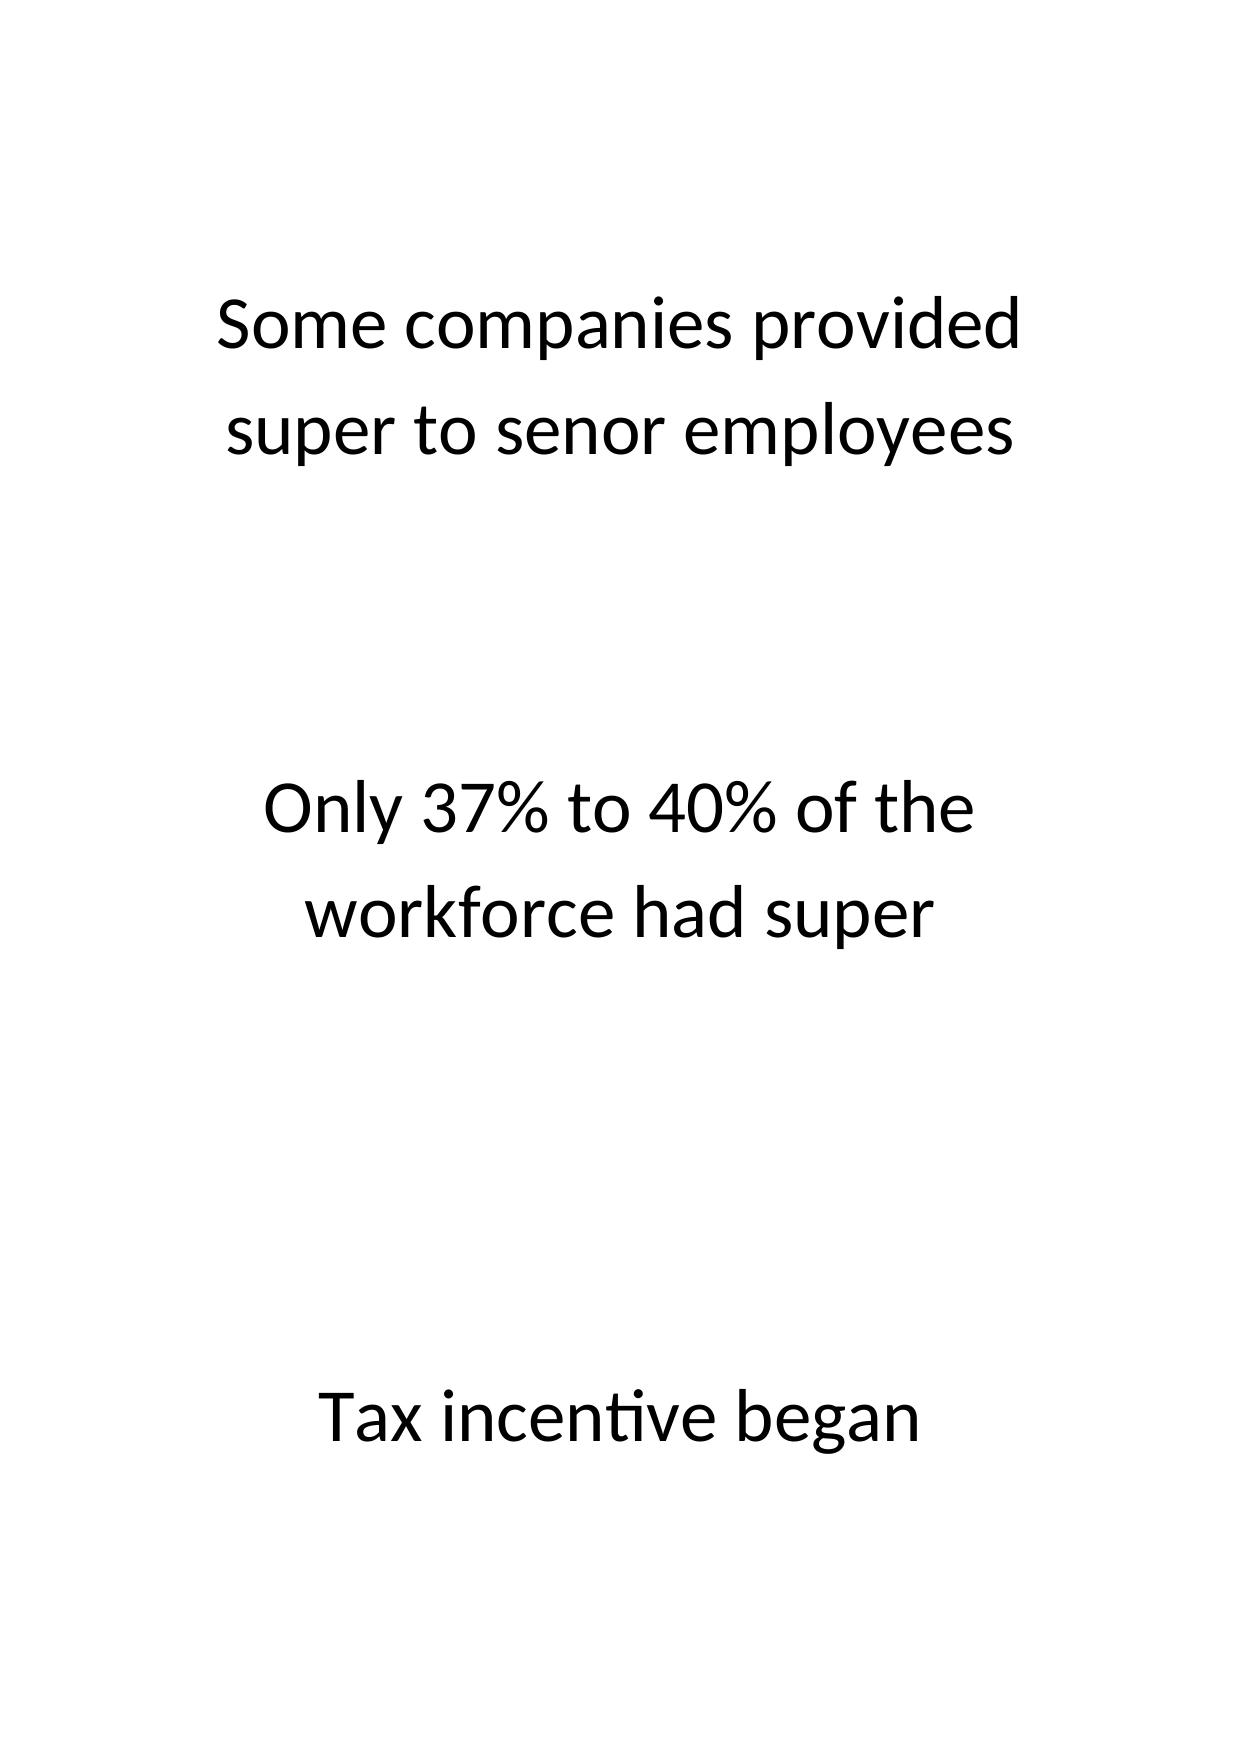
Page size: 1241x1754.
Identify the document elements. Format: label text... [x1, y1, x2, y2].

text Some companies provided super to senor employees [150, 276, 1090, 473]
text Tax incentive began [150, 1369, 1090, 1460]
text Only 37% to 40% of the workforce had super [150, 759, 1090, 956]
